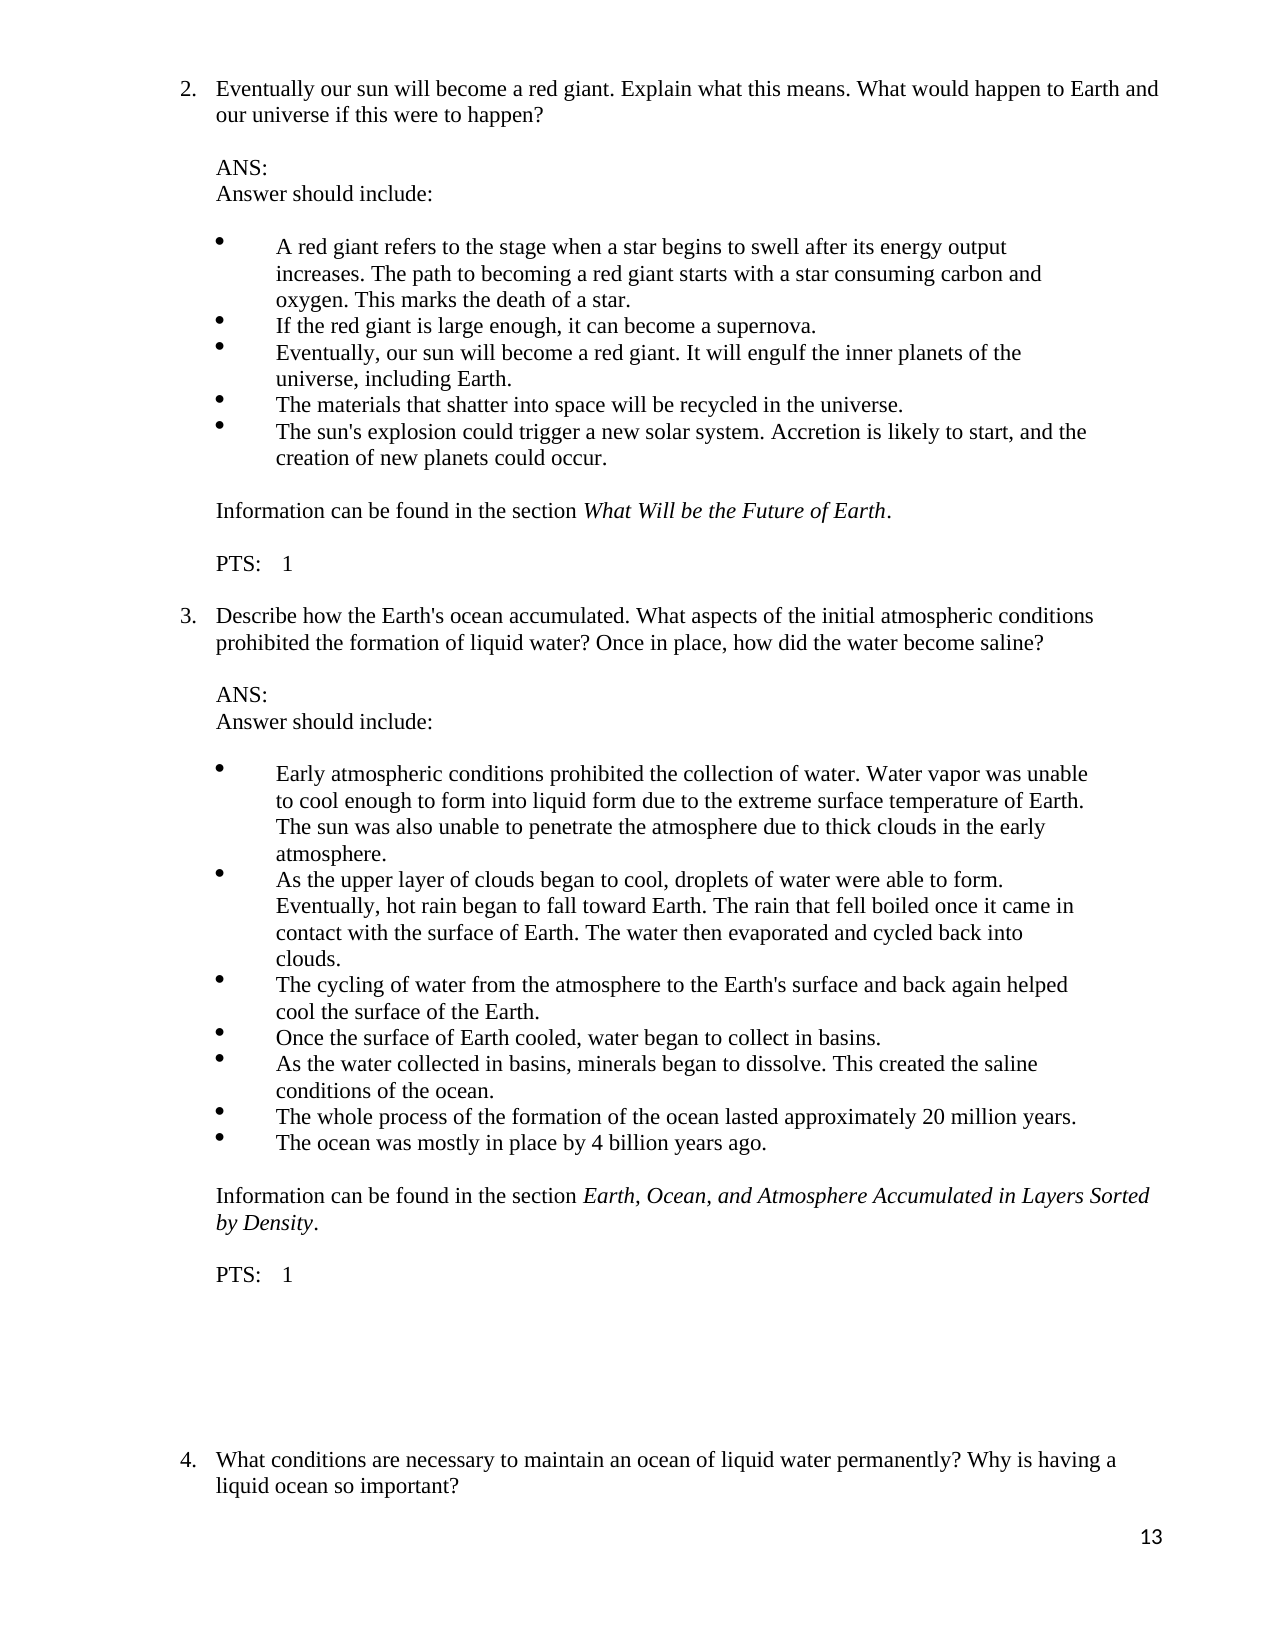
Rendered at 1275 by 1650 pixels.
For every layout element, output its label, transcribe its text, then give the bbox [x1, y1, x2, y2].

table_cell Once the surface of Earth cooled, water began to collect in basins. [264, 1024, 1104, 1050]
table_cell The whole process of the formation of the ocean lasted approximately 20 million years. [264, 1103, 1104, 1129]
table_cell  [204, 391, 264, 418]
table_cell  [204, 971, 264, 1024]
table_cell Eventually, our sun will become a red giant. It will engulf the inner planets of the universe, including Earth. [264, 339, 1104, 391]
table_cell  [204, 1050, 264, 1103]
table_cell As the water collected in basins, minerals began to dissolve. This created the saline conditions of the ocean. [264, 1050, 1104, 1103]
table_cell  [204, 1103, 264, 1129]
table_header  [204, 233, 264, 312]
text PTS: 1 [216, 549, 1162, 576]
text Answer should include: [216, 708, 1162, 734]
text Information can be found in the section Earth, Ocean, and Atmosphere Accumulated in Layers Sorted by Density. [216, 1182, 1162, 1235]
table_cell The ocean was mostly in place by 4 billion years ago. [264, 1130, 1104, 1156]
text ANS: [216, 681, 1162, 708]
table_cell  [204, 1024, 264, 1050]
table_cell As the upper layer of clouds began to cool, droplets of water were able to form. Eventually, hot rain began to fall toward Earth. The rain that fell boiled once it came in contact with the surface of Earth. The water then evaporated and cycled back into clouds. [264, 866, 1104, 971]
table_header Early atmospheric conditions prohibited the collection of water. Water vapor was unable to cool enough to form into liquid form due to the extreme surface temperature of Earth. The sun was also unable to penetrate the atmosphere due to thick clouds in the early atmosphere. [264, 761, 1104, 866]
table_cell The sun's explosion could trigger a new solar system. Accretion is likely to start, and the creation of new planets could occur. [264, 418, 1104, 470]
text Answer should include: [216, 181, 1162, 207]
table_cell  [204, 418, 264, 470]
text 2. Eventually our sun will become a red giant. Explain what this means. What would happen to Earth and our universe if this were to happen? [150, 75, 1162, 128]
table_cell The materials that shatter into space will be recycled in the universe. [264, 391, 1104, 418]
text 4. What conditions are necessary to maintain an ocean of liquid water permanently? Why is having a liquid ocean so important? [150, 1446, 1162, 1498]
table_header  [204, 761, 264, 866]
table_cell  [204, 339, 264, 391]
table_cell The cycling of water from the atmosphere to the Earth's surface and back again helped cool the surface of the Earth. [264, 971, 1104, 1024]
text 3. Describe how the Earth's ocean accumulated. What aspects of the initial atmospheric conditions prohibited the formation of liquid water? Once in place, how did the water become saline? [150, 602, 1162, 655]
text ANS: [216, 154, 1162, 181]
table_header A red giant refers to the stage when a star begins to swell after its energy output increases. The path to becoming a red giant starts with a star consuming carbon and oxygen. This marks the death of a star. [264, 233, 1104, 312]
text Information can be found in the section What Will be the Future of Earth. [216, 497, 1162, 523]
table_cell  [204, 866, 264, 971]
table_cell  [204, 312, 264, 339]
table_cell If the red giant is large enough, it can become a supernova. [264, 312, 1104, 339]
text PTS: 1 [216, 1261, 1162, 1288]
table_cell  [204, 1130, 264, 1156]
